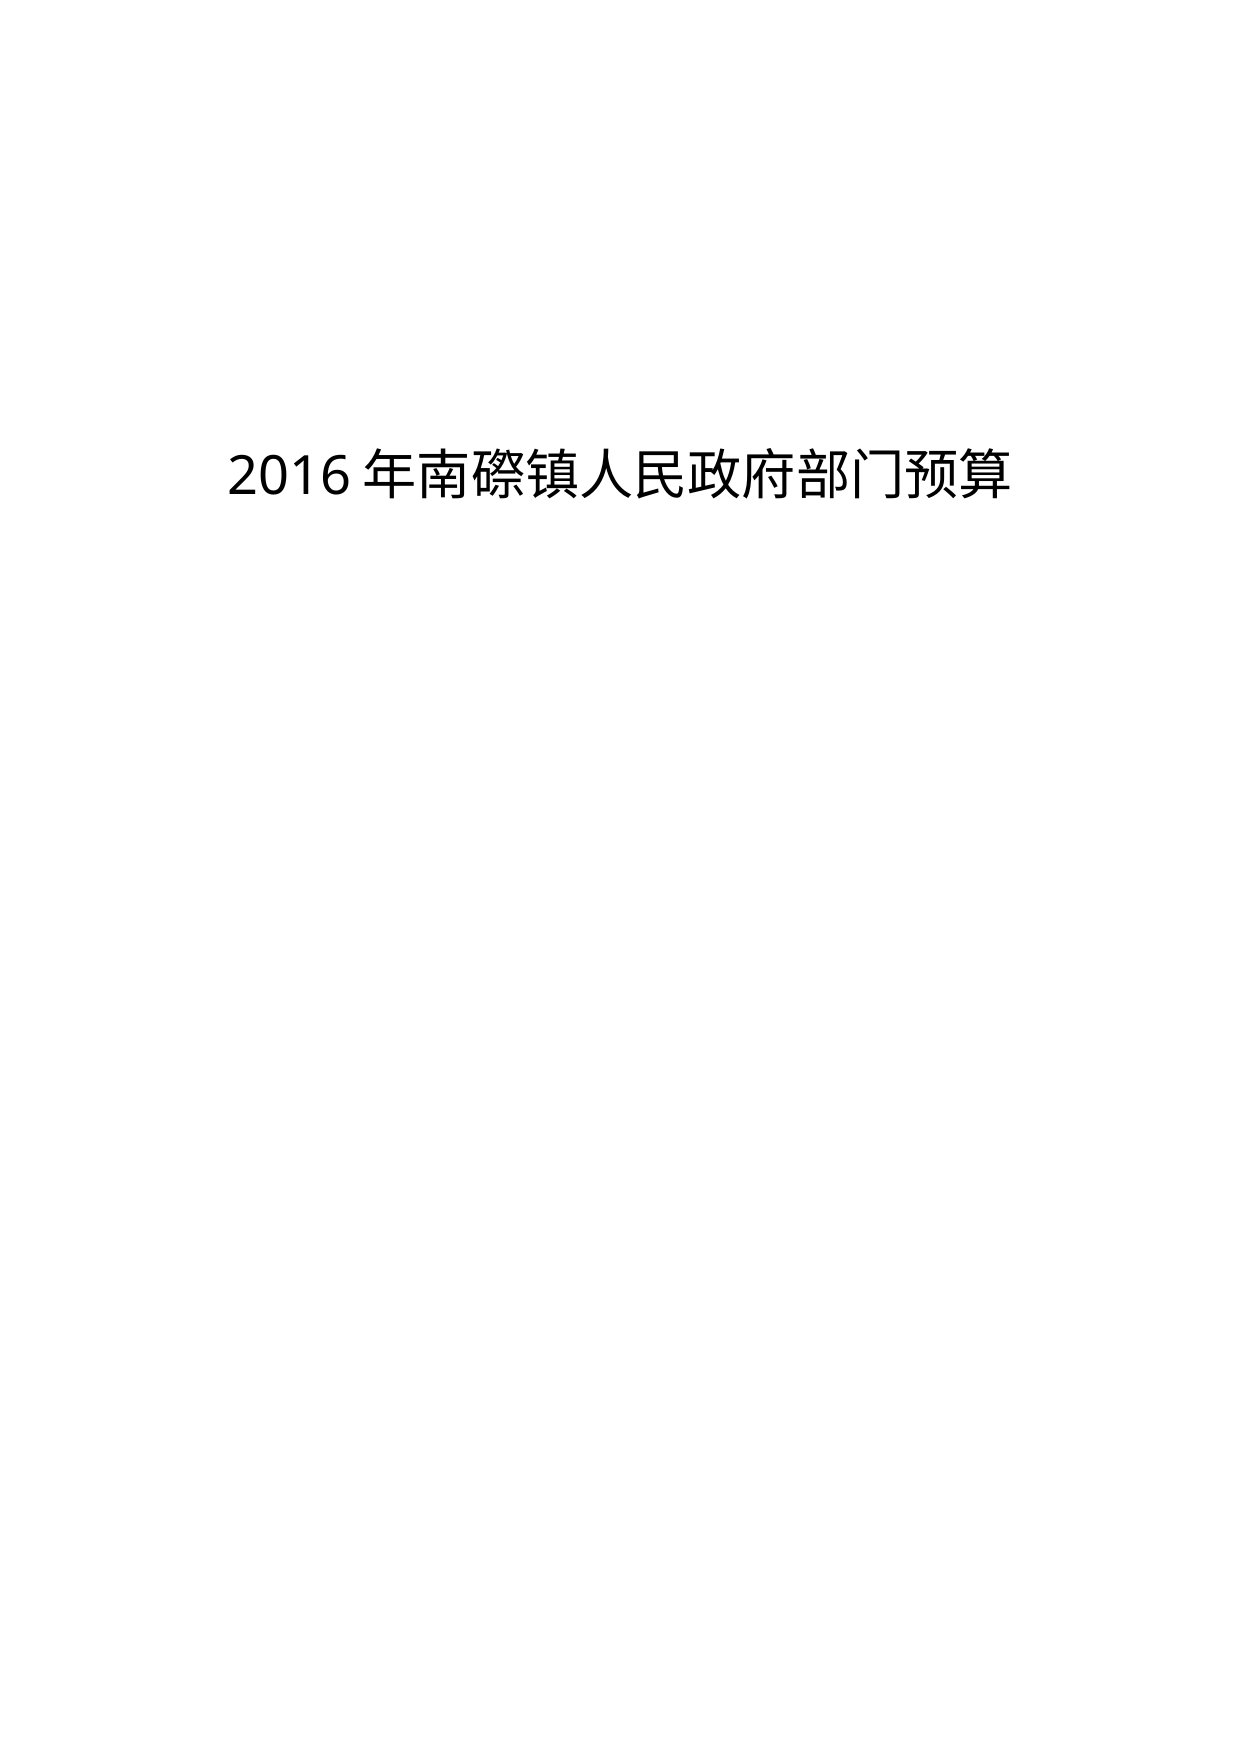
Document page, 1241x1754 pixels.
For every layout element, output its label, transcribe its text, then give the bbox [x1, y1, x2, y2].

text 2016年南磜镇人民政府部门预算 [187, 422, 1053, 519]
